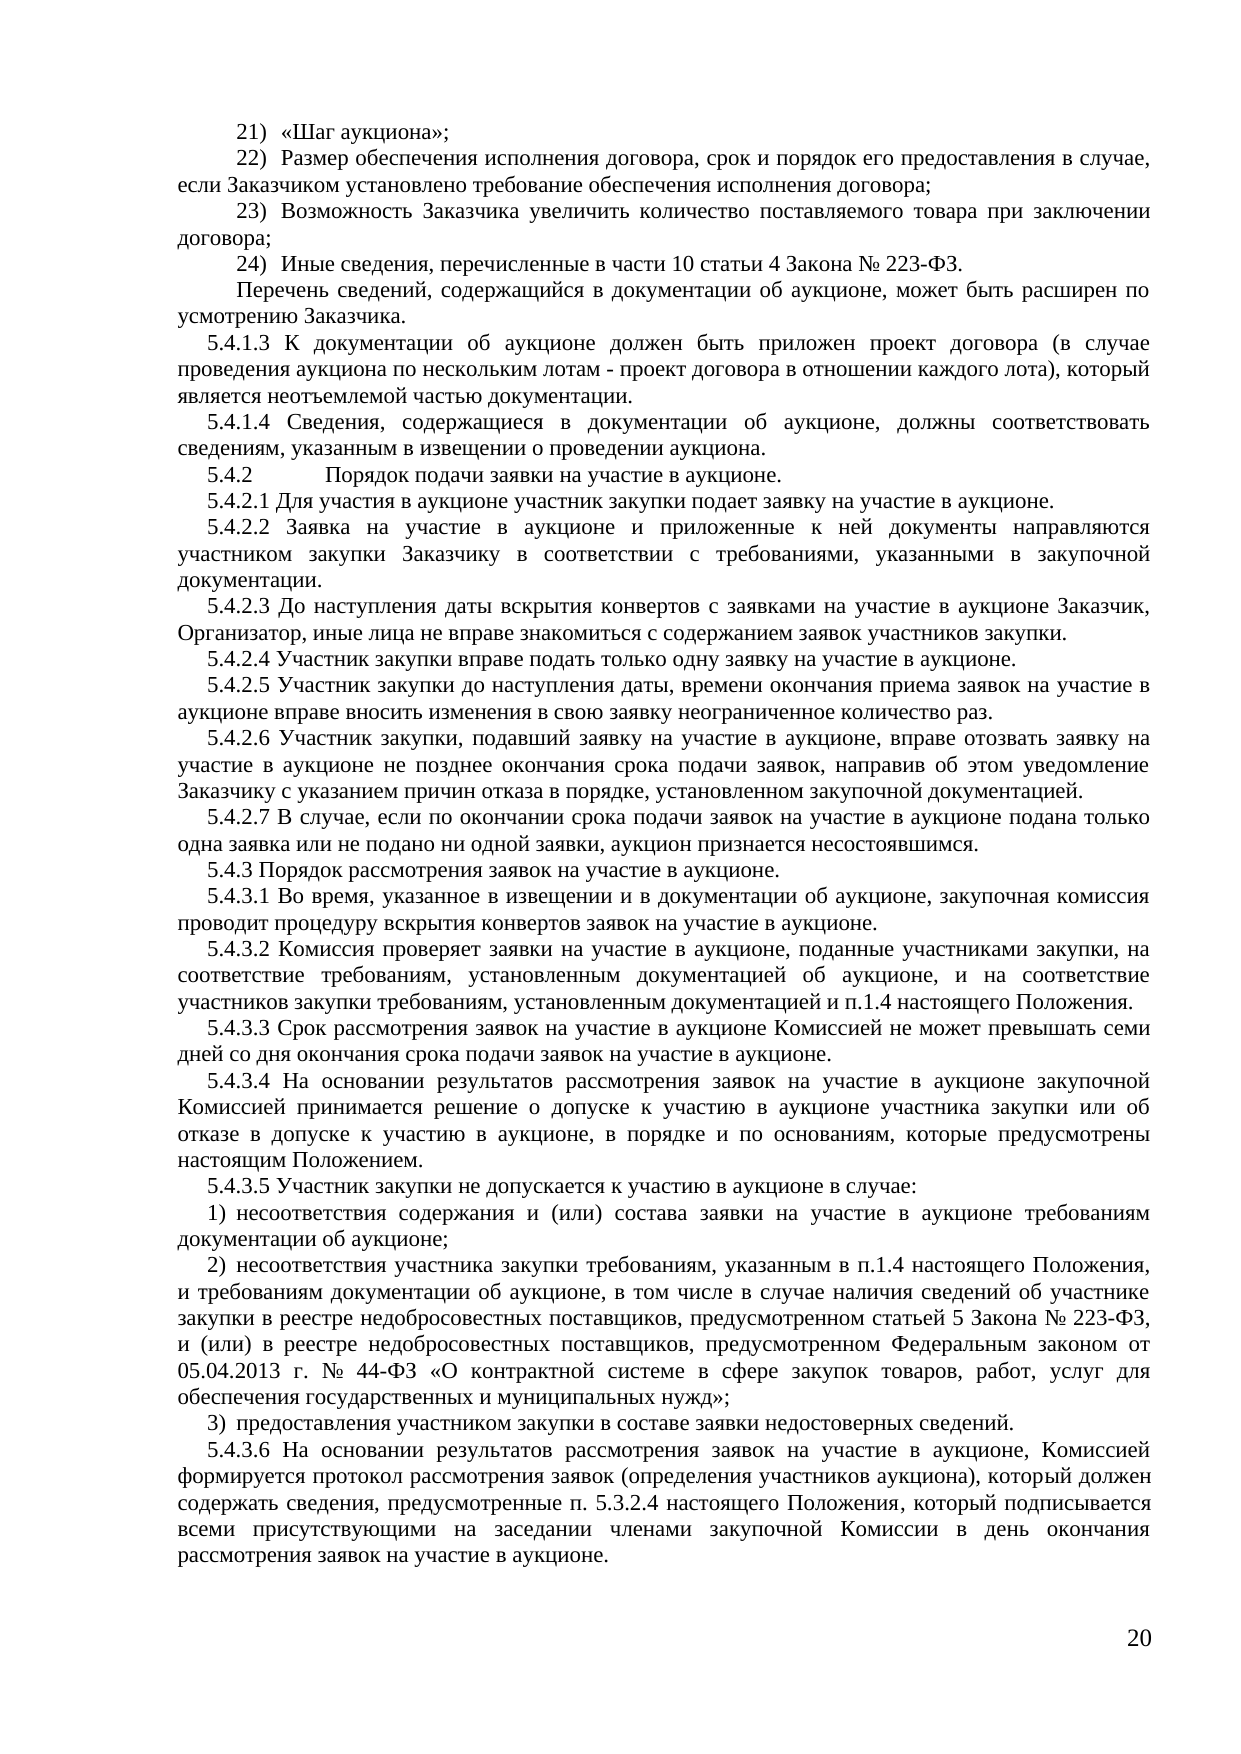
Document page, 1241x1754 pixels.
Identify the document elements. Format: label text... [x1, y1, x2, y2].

list Размер обеспечения исполнения договора, срок и порядок его предоставления в случае, если Заказчиком установлено требование обеспечения исполнения договора; [177, 144, 1152, 197]
text 5.4.3 Порядок рассмотрения заявок на участие в аукционе. [177, 856, 1152, 882]
list несоответствия содержания и (или) состава заявки на участие в аукционе требованиям документации об аукционе; [177, 1199, 1152, 1251]
text 5.4.1.4 Сведения, содержащиеся в документации об аукционе, должны соответствовать сведениям, указанным в извещении о проведении аукциона. [177, 408, 1152, 461]
list 5.4.2.4 Участник закупки вправе подать только одну заявку на участие в аукционе. [177, 645, 1152, 672]
list предоставления участником закупки в составе заявки недостоверных сведений. [177, 1409, 1152, 1436]
list 5.4.2.3 До наступления даты вскрытия конвертов с заявками на участие в аукционе Заказчик, Организатор, иные лица не вправе знакомиться с содержанием заявок участников закупки. [177, 592, 1152, 645]
list 5.4.2.7 В случае, если по окончании срока подачи заявок на участие в аукционе подана только одна заявка или не подано ни одной заявки, аукцион признается несостоявшимся. [177, 803, 1152, 856]
list Иные сведения, перечисленные в части 10 статьи 4 Закона № 223-ФЗ. [177, 250, 1152, 276]
list 5.4.3.4 На основании результатов рассмотрения заявок на участие в аукционе закупочной Комиссией принимается решение о допуске к участию в аукционе участника закупки или об отказе в допуске к участию в аукционе, в порядке и по основаниям, которые предусмотрены настоящим Положением. [177, 1067, 1152, 1172]
list 5.4.3.5 Участник закупки не допускается к участию в аукционе в случае: [177, 1172, 1152, 1199]
list 5.4.2.5 Участник закупки до наступления даты, времени окончания приема заявок на участие в аукционе вправе вносить изменения в свою заявку неограниченное количество раз. [177, 672, 1152, 724]
list 5.4.3.2 Комиссия проверяет заявки на участие в аукционе, поданные участниками закупки, на соответствие требованиям, установленным документацией об аукционе, и на соответствие участников закупки требованиям, установленным документацией и п.1.4 настоящего Положения. [177, 935, 1152, 1014]
list Возможность Заказчика увеличить количество поставляемого товара при заключении договора; [177, 197, 1152, 250]
list 5.4.2.1 Для участия в аукционе участник закупки подает заявку на участие в аукционе. [177, 487, 1152, 513]
list 5.4.3.1 Во время, указанное в извещении и в документации об аукционе, закупочная комиссия проводит процедуру вскрытия конвертов заявок на участие в аукционе. [177, 882, 1152, 935]
list 5.4.2.6 Участник закупки, подавший заявку на участие в аукционе, вправе отозвать заявку на участие в аукционе не позднее окончания срока подачи заявок, направив об этом уведомление Заказчику с указанием причин отказа в порядке, установленном закупочной документацией. [177, 724, 1152, 803]
list Перечень сведений, содержащийся в документации об аукционе, может быть расширен по усмотрению Заказчика. [177, 276, 1152, 329]
list 5.4.3.6 На основании результатов рассмотрения заявок на участие в аукционе, Комиссией формируется протокол рассмотрения заявок (определения участников аукциона), который должен содержать сведения, предусмотренные п. 5.3.2.4 настоящего Положения, который подписывается всеми присутствующими на заседании членами закупочной Комиссии в день окончания рассмотрения заявок на участие в аукционе. [177, 1436, 1152, 1568]
list 5.4.2.2 Заявка на участие в аукционе и приложенные к ней документы направляются участником закупки Заказчику в соответствии с требованиями, указанными в закупочной документации. [177, 513, 1152, 592]
list несоответствия участника закупки требованиям, указанным в п.1.4 настоящего Положения, и требованиям документации об аукционе, в том числе в случае наличия сведений об участнике закупки в реестре недобросовестных поставщиков, предусмотренном статьей 5 Закона № 223-ФЗ, и (или) в реестре недобросовестных поставщиков, предусмотренном Федеральным законом от 05.04.2013 г. № 44-ФЗ «О контрактной системе в сфере закупок товаров, работ, услуг для обеспечения государственных и муниципальных нужд»; [177, 1251, 1152, 1409]
list 5.4.3.3 Срок рассмотрения заявок на участие в аукционе Комиссией не может превышать семи дней со дня окончания срока подачи заявок на участие в аукционе. [177, 1014, 1152, 1067]
text 5.4.1.3 К документации об аукционе должен быть приложен проект договора (в случае проведения аукциона по нескольким лотам - проект договора в отношении каждого лота), который является неотъемлемой частью документации. [177, 329, 1152, 408]
list Порядок подачи заявки на участие в аукционе. [177, 461, 1152, 487]
list «Шаг аукциона»; [177, 118, 1152, 144]
